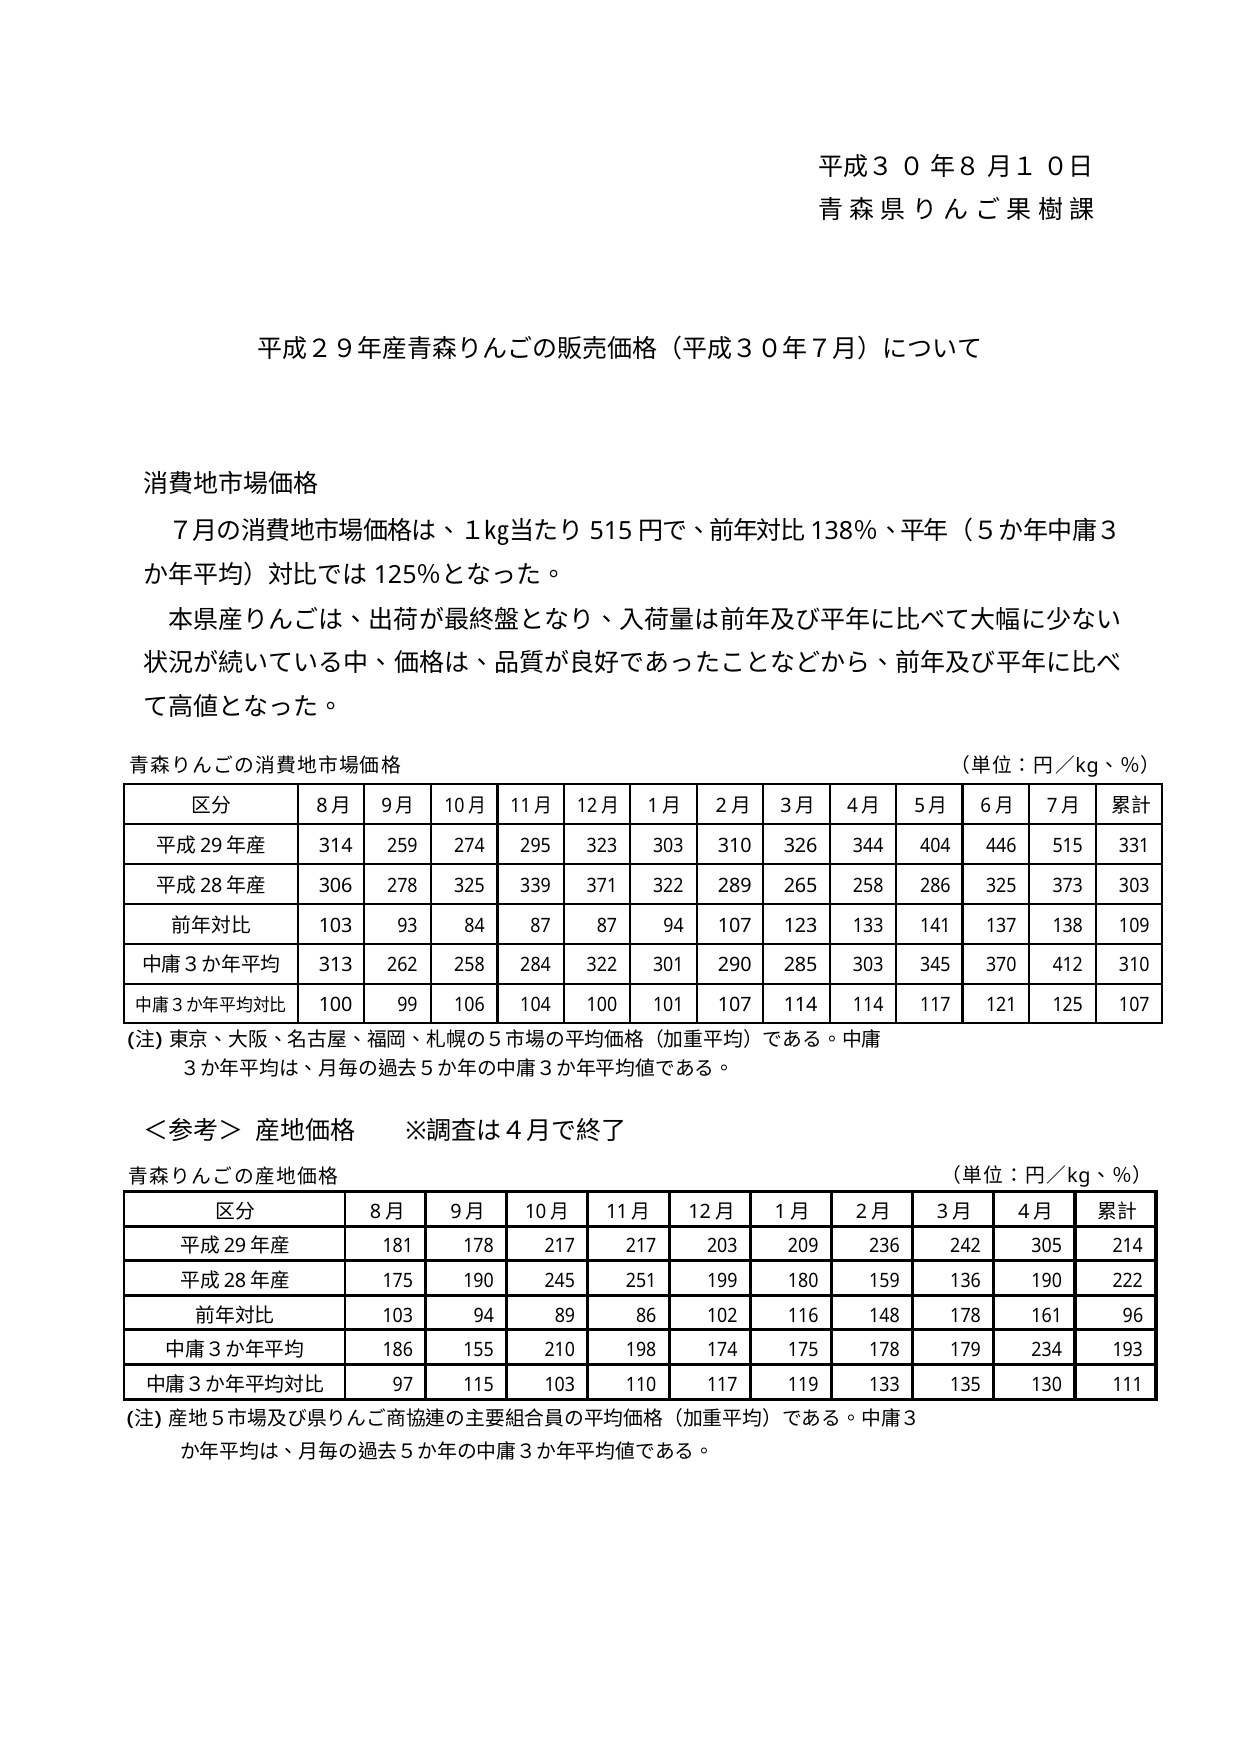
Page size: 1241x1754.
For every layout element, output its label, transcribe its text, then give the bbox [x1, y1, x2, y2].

table_cell 198 [589, 1331, 668, 1363]
table_cell 累計 [1077, 1193, 1154, 1224]
table_cell 平成29年産 [125, 1228, 344, 1259]
table_cell 平成28年産 [125, 1262, 344, 1294]
table_cell 8月 [346, 1193, 424, 1224]
table_cell 286 [897, 865, 961, 903]
table_cell 5月 [897, 785, 961, 823]
table_header 青森りんごの消費地市場価格 （単位：円／kg、％） [124, 745, 1161, 783]
table_cell 6月 [964, 785, 1028, 823]
table_cell 310 [1097, 945, 1161, 982]
table_cell 110 [589, 1366, 668, 1397]
table_cell 3月 [764, 785, 829, 823]
table_cell 94 [427, 1297, 505, 1328]
text ７月の消費地市場価格は、１㎏当たり 515 円で、前年対比 138％、平年（５か年中庸３ か年平均）対比では 125％となった。 [143, 513, 1122, 591]
table_cell 100 [565, 985, 629, 1022]
table_cell 178 [914, 1297, 992, 1328]
table_cell 前年対比 [125, 1297, 344, 1328]
table_cell 274 [432, 825, 496, 863]
table_cell 190 [995, 1262, 1073, 1294]
table_cell 285 [764, 945, 829, 982]
table_cell 123 [764, 905, 829, 942]
table_cell 371 [565, 865, 629, 903]
table_cell 11月 [499, 785, 563, 823]
table_cell 93 [365, 905, 430, 942]
table_cell 175 [346, 1262, 424, 1294]
table_cell 278 [365, 865, 430, 903]
text 平成２９年産青森りんごの販売価格（平成３０年７月）について [257, 330, 1209, 364]
table_cell 117 [671, 1366, 749, 1397]
table_cell 87 [499, 905, 563, 942]
table_cell 186 [346, 1331, 424, 1363]
table_cell 301 [631, 945, 696, 982]
table_cell 137 [964, 905, 1028, 942]
table_cell 114 [764, 985, 829, 1022]
table_cell 209 [752, 1228, 830, 1259]
table_cell 107 [698, 905, 762, 942]
table_cell 133 [831, 905, 895, 942]
table_cell 370 [964, 945, 1028, 982]
table_cell 314 [299, 825, 363, 863]
table_cell 103 [346, 1297, 424, 1328]
table_cell 89 [508, 1297, 586, 1328]
text ＜参考＞ 産地価格 ※調査は４月で終了 [143, 1113, 1209, 1147]
table_cell 区分 [125, 1193, 344, 1224]
table_cell 265 [764, 865, 829, 903]
table_cell 3月 [914, 1193, 992, 1224]
table_cell 214 [1077, 1228, 1154, 1259]
table_cell 148 [833, 1297, 911, 1328]
table_cell 115 [427, 1366, 505, 1397]
table_cell 102 [671, 1297, 749, 1328]
text (注) 産地５市場及び県りんご商協連の主要組合員の平均価格（加重平均）である。中庸３か年平均は、月毎の過去５か年の中庸３か年平均値である。 [126, 1404, 923, 1465]
table_cell 234 [995, 1331, 1073, 1363]
table_cell 136 [914, 1262, 992, 1294]
table_cell 107 [1097, 985, 1161, 1022]
table_cell 310 [698, 825, 762, 863]
table_cell 2月 [833, 1193, 911, 1224]
table_cell 8月 [299, 785, 363, 823]
table_cell 107 [698, 985, 762, 1022]
table_cell 222 [1077, 1262, 1154, 1294]
table_cell 106 [432, 985, 496, 1022]
table_cell 203 [671, 1228, 749, 1259]
table_cell 84 [432, 905, 496, 942]
table_cell 303 [1097, 865, 1161, 903]
table_cell 2月 [698, 785, 762, 823]
table_cell 10月 [432, 785, 496, 823]
table_cell 4月 [995, 1193, 1073, 1224]
table_cell 412 [1030, 945, 1095, 982]
table_cell 344 [831, 825, 895, 863]
table_cell 180 [752, 1262, 830, 1294]
table_cell 190 [427, 1262, 505, 1294]
table_cell 125 [1030, 985, 1095, 1022]
text 本県産りんごは、出荷が最終盤となり、入荷量は前年及び平年に比べて大幅に少ない状況が続いている中、価格は、品質が良好であったことなどから、前年及び平年に比べて高値となった。 [143, 601, 1122, 722]
table_cell 322 [631, 865, 696, 903]
table_cell 86 [589, 1297, 668, 1328]
table_cell 9月 [427, 1193, 505, 1224]
table_cell 373 [1030, 865, 1095, 903]
table_cell 135 [914, 1366, 992, 1397]
table_cell 119 [752, 1366, 830, 1397]
table_cell 9月 [365, 785, 430, 823]
table_cell 121 [964, 985, 1028, 1022]
table_cell 87 [565, 905, 629, 942]
table_cell 258 [432, 945, 496, 982]
table_cell 100 [299, 985, 363, 1022]
table_cell 322 [565, 945, 629, 982]
table_cell 中庸３か年平均対比 [125, 985, 297, 1022]
table_cell 133 [833, 1366, 911, 1397]
table_cell 130 [995, 1366, 1073, 1397]
table_cell 178 [833, 1331, 911, 1363]
table_cell 7月 [1030, 785, 1095, 823]
table_cell 305 [995, 1228, 1073, 1259]
table_cell 111 [1077, 1366, 1154, 1397]
table_cell 109 [1097, 905, 1161, 942]
table_cell 306 [299, 865, 363, 903]
table_cell 101 [631, 985, 696, 1022]
table_cell 331 [1097, 825, 1161, 863]
table_cell 295 [499, 825, 563, 863]
table_cell 515 [1030, 825, 1095, 863]
table_cell 303 [631, 825, 696, 863]
table_cell 313 [299, 945, 363, 982]
table_cell 平成29年産 [125, 825, 297, 863]
table_cell 339 [499, 865, 563, 903]
table_cell 174 [671, 1331, 749, 1363]
table_cell 179 [914, 1331, 992, 1363]
table_cell 累計 [1097, 785, 1161, 823]
table_cell 前年対比 [125, 905, 297, 942]
table_cell 区分 [125, 785, 297, 823]
table_cell 217 [589, 1228, 668, 1259]
table_cell 138 [1030, 905, 1095, 942]
table_cell 326 [764, 825, 829, 863]
table_cell 12月 [671, 1193, 749, 1224]
table_cell 1月 [631, 785, 696, 823]
table_cell 103 [508, 1366, 586, 1397]
table_cell 96 [1077, 1297, 1154, 1328]
text 消費地市場価格 [143, 466, 1209, 500]
table_cell 303 [831, 945, 895, 982]
table_cell 251 [589, 1262, 668, 1294]
table_cell 259 [365, 825, 430, 863]
table_cell 103 [299, 905, 363, 942]
table_cell 94 [631, 905, 696, 942]
table_cell 12月 [565, 785, 629, 823]
table_cell 181 [346, 1228, 424, 1259]
table_cell 446 [964, 825, 1028, 863]
table_cell 236 [833, 1228, 911, 1259]
table_cell 11月 [589, 1193, 668, 1224]
table_cell 117 [897, 985, 961, 1022]
table_cell 10月 [508, 1193, 586, 1224]
table_cell 141 [897, 905, 961, 942]
table_cell 345 [897, 945, 961, 982]
table_cell 中庸３か年平均 [125, 1331, 344, 1363]
table_cell 155 [427, 1331, 505, 1363]
table_cell 199 [671, 1262, 749, 1294]
table_cell 99 [365, 985, 430, 1022]
table_cell 178 [427, 1228, 505, 1259]
table_cell 114 [831, 985, 895, 1022]
table_cell 159 [833, 1262, 911, 1294]
table_cell 210 [508, 1331, 586, 1363]
table_cell 4月 [831, 785, 895, 823]
table_cell 161 [995, 1297, 1073, 1328]
table_header 青森りんごの産地価格 （単位：円／kg、％） [124, 1161, 1154, 1190]
table_cell 325 [432, 865, 496, 903]
table_cell 中庸３か年平均対比 [125, 1366, 344, 1397]
table_cell 217 [508, 1228, 586, 1259]
table_cell 323 [565, 825, 629, 863]
table_cell 289 [698, 865, 762, 903]
table_cell 262 [365, 945, 430, 982]
table_cell 104 [499, 985, 563, 1022]
table_cell 175 [752, 1331, 830, 1363]
subtitle 平成３ ０ 年８ 月１ ０日青 森 県 り ん ご 果 樹 課 [818, 148, 1102, 226]
table_cell 284 [499, 945, 563, 982]
table_cell 中庸３か年平均 [125, 945, 297, 982]
table_cell 290 [698, 945, 762, 982]
table_cell 平成28年産 [125, 865, 297, 903]
table_cell 404 [897, 825, 961, 863]
text (注) 東京、大阪、名古屋、福岡、札幌の５市場の平均価格（加重平均）である。中庸３か年平均は、月毎の過去５か年の中庸３か年平均値である。 [127, 1025, 893, 1081]
table_cell 1月 [752, 1193, 830, 1224]
table_cell 258 [831, 865, 895, 903]
table_cell 245 [508, 1262, 586, 1294]
table_cell 97 [346, 1366, 424, 1397]
table_cell 116 [752, 1297, 830, 1328]
table_cell 325 [964, 865, 1028, 903]
table_cell 242 [914, 1228, 992, 1259]
table_cell 193 [1077, 1331, 1154, 1363]
